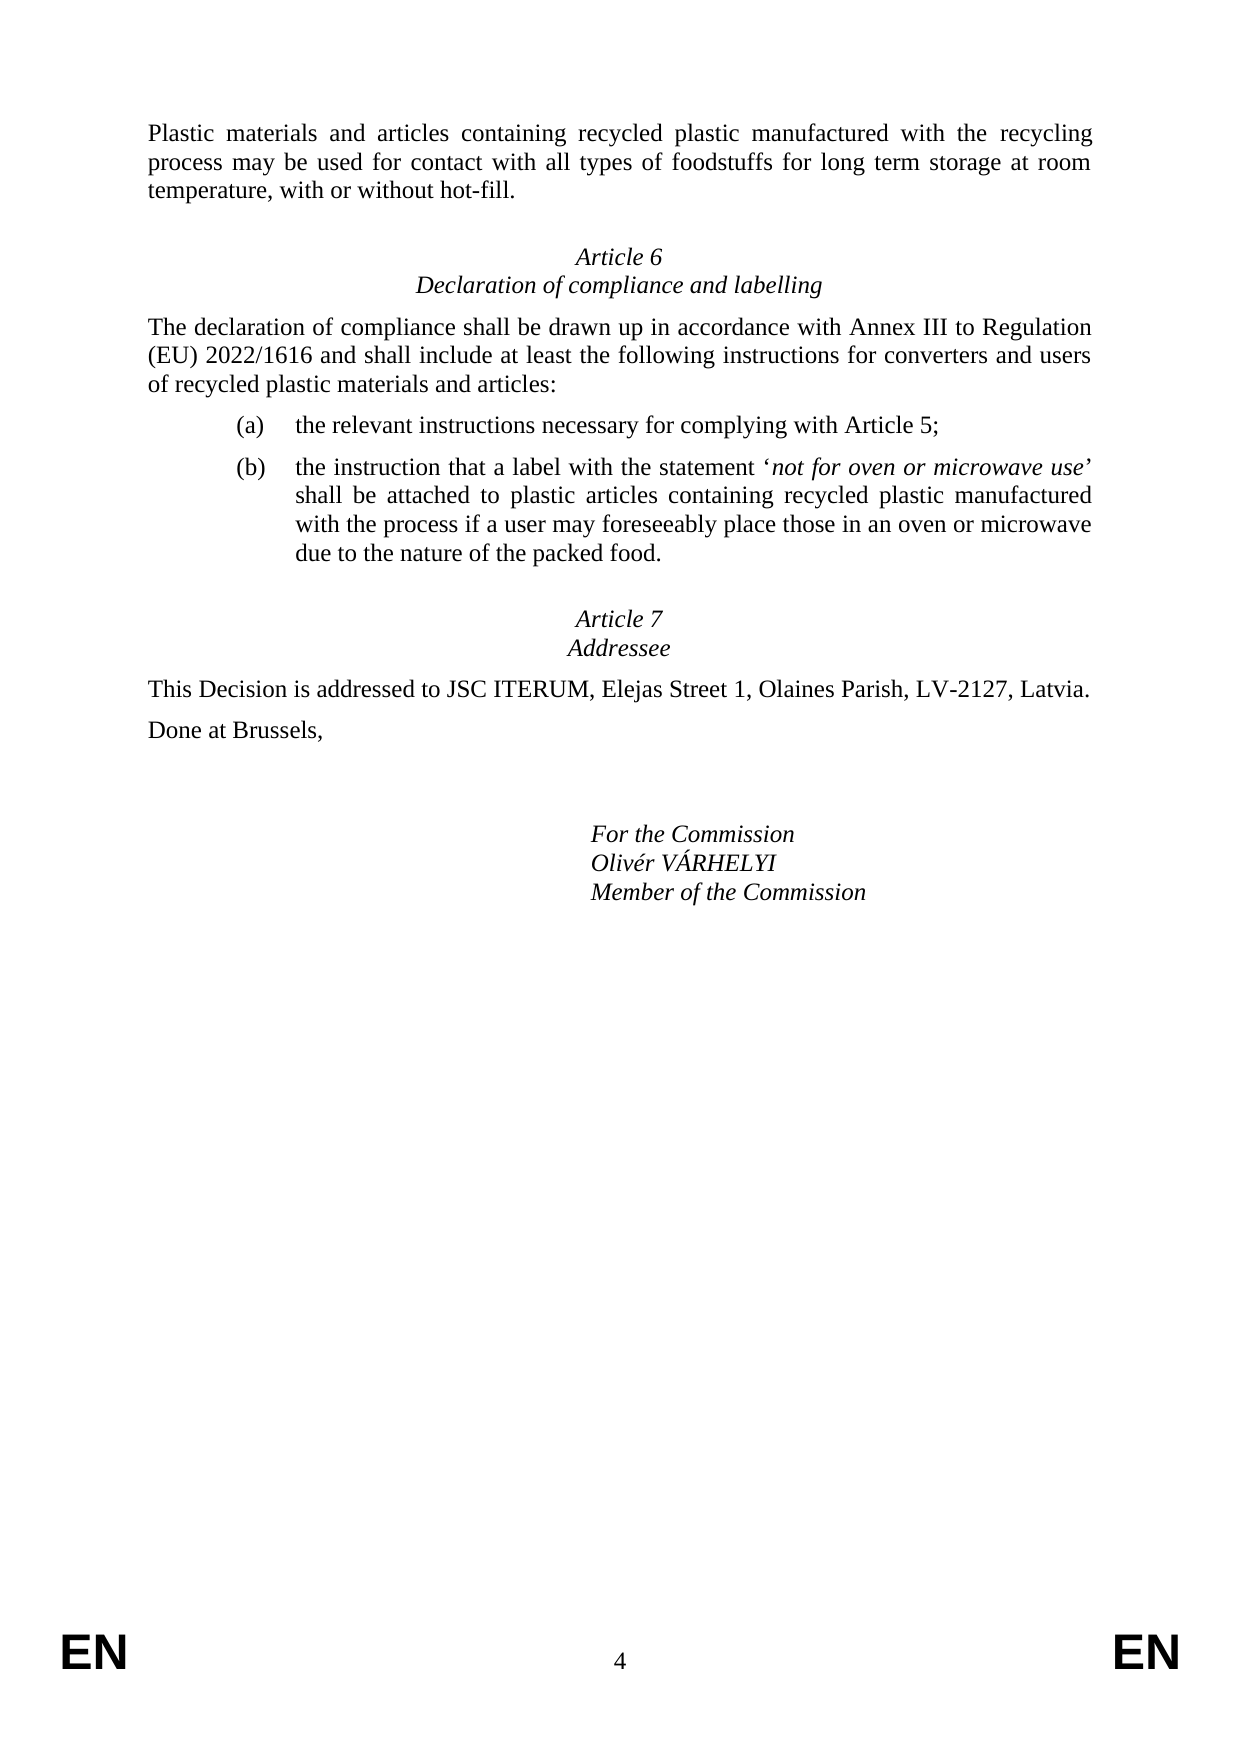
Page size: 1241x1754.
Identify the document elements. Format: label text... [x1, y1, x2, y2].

text Article 7 Addressee [148, 604, 1093, 662]
list the relevant instructions necessary for complying with Article 5; [236, 411, 1093, 439]
text For the Commission [148, 819, 1093, 848]
text Olivér VÁRHELYI [148, 848, 1093, 877]
text This Decision is addressed to JSC ITERUM, Elejas Street 1, Olaines Parish, LV-2127, Latvia. [148, 674, 1093, 703]
text Article 6 Declaration of compliance and labelling [148, 242, 1093, 299]
text Member of the Commission [148, 877, 1093, 906]
text Plastic materials and articles containing recycled plastic manufactured with the recycling process may be used for contact with all types of foodstuffs for long term storage at room temperature, with or without hot-fill. [148, 118, 1093, 204]
text Done at Brussels, [148, 716, 1093, 744]
text The declaration of compliance shall be drawn up in accordance with Annex III to Regulation (EU) 2022/1616 and shall include at least the following instructions for converters and users of recycled plastic materials and articles: [148, 312, 1093, 398]
text the instruction that a label with the statement ‘not for oven or microwave use’ shall be attached to plastic articles containing recycled plastic manufactured with the process if a user may foreseeably place those in an oven or microwave due to the nature of the packed food. [236, 452, 1093, 567]
